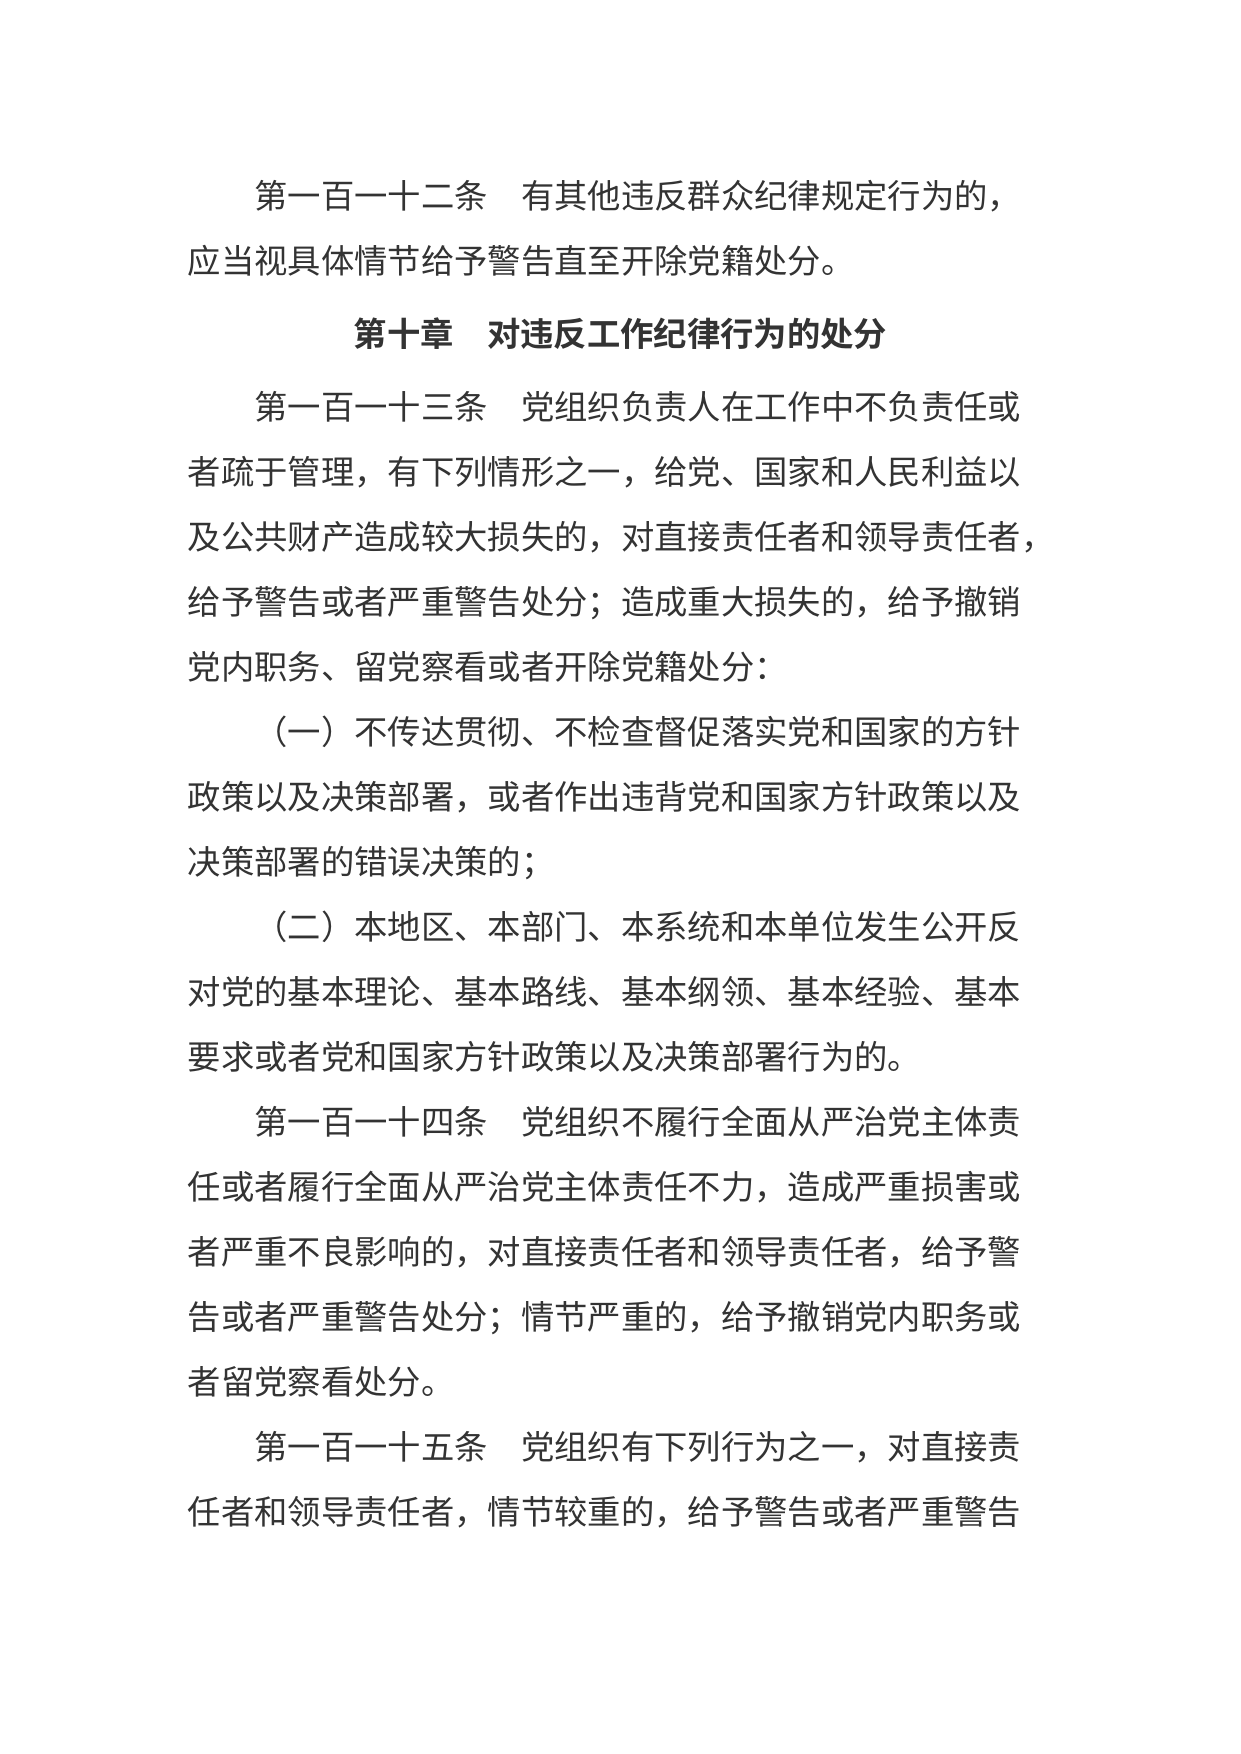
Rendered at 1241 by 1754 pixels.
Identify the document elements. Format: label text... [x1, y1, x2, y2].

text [187, 162, 1053, 292]
text 第十章 对违反工作纪律行为的处分 [187, 300, 1053, 365]
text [187, 373, 1053, 1543]
